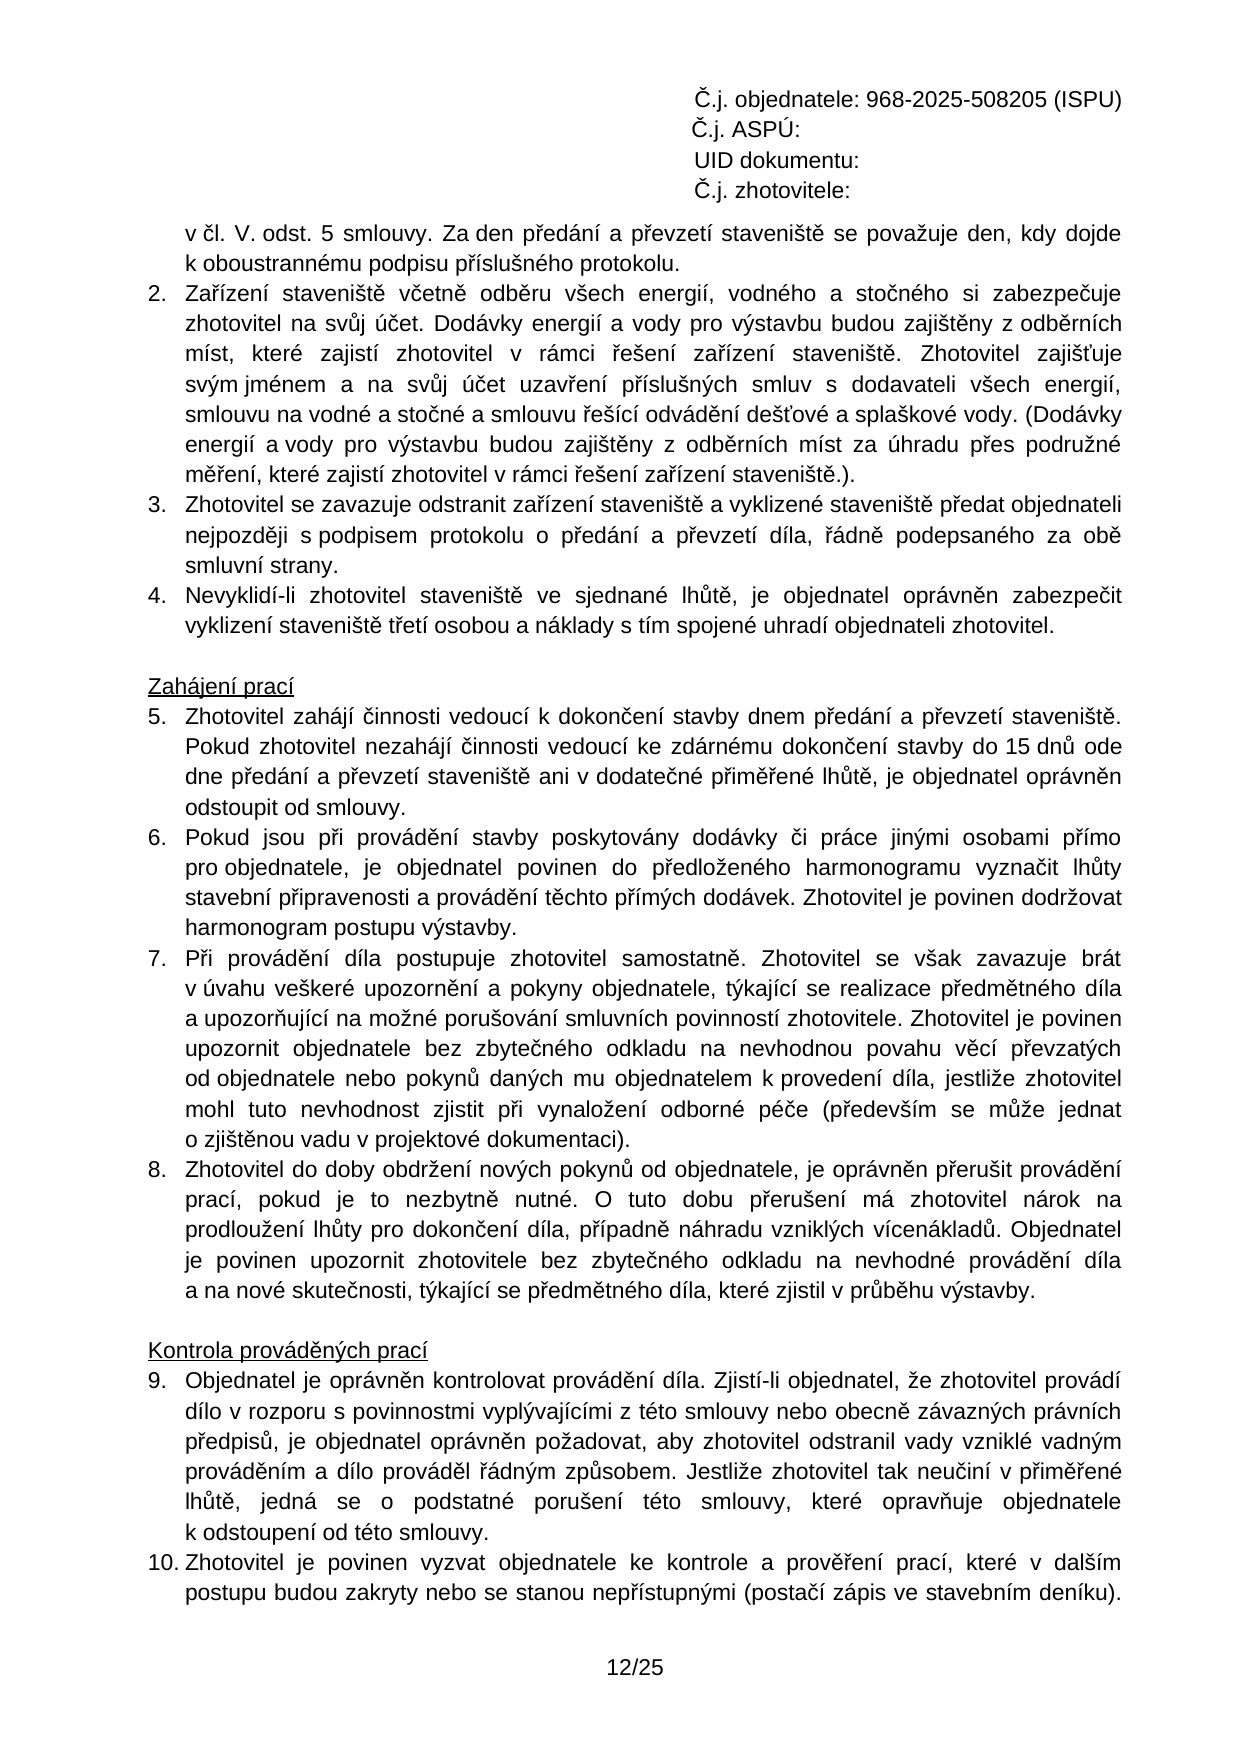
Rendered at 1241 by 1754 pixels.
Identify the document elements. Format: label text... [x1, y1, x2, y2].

list Nevyklidí-li zhotovitel staveniště ve sjednané lhůtě, je objednatel oprávněn zabezpečit vyklizení staveniště třetí osobou a náklady s tím spojené uhradí objednateli zhotovitel. [148, 582, 1122, 639]
list Zhotovitel zahájí činnosti vedoucí k dokončení stavby dnem předání a převzetí staveniště. Pokud zhotovitel nezahájí činnosti vedoucí ke zdárnému dokončení stavby do 15 dnů ode dne předání a převzetí staveniště ani v dodatečné přiměřené lhůtě, je objednatel oprávněn odstoupit od smlouvy. [148, 703, 1122, 820]
list Zhotovitel se zavazuje odstranit zařízení staveniště a vyklizené staveniště předat objednateli nejpozději s podpisem protokolu o předání a převzetí díla, řádně podepsaného za obě smluvní strany. [148, 491, 1122, 578]
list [148, 1549, 1122, 1605]
list Zhotovitel do doby obdržení nových pokynů od objednatele, je oprávněn přerušit provádění prací, pokud je to nezbytně nutné. O tuto dobu přerušení má zhotovitel nárok na prodloužení lhůty pro dokončení díla, případně náhradu vzniklých vícenákladů. Objednatel je povinen upozornit zhotovitele bez zbytečného odkladu na nevhodné provádění díla a na nové skutečnosti, týkající se předmětného díla, které zjistil v průběhu výstavby. [148, 1156, 1122, 1303]
list Objednatel je oprávněn kontrolovat provádění díla. Zjistí-li objednatel, že zhotovitel provádí dílo v rozporu s povinnostmi vyplývajícími z této smlouvy nebo obecně závazných právních předpisů, je objednatel oprávněn požadovat, aby zhotovitel odstranil vady vzniklé vadným prováděním a dílo prováděl řádným způsobem. Jestliže zhotovitel tak neučiní v přiměřené lhůtě, jedná se o podstatné porušení této smlouvy, které opravňuje objednatele k odstoupení od této smlouvy. [148, 1367, 1122, 1545]
list Zařízení staveniště včetně odběru všech energií, vodného a stočného si zabezpečuje zhotovitel na svůj účet. Dodávky energií a vody pro výstavbu budou zajištěny z odběrních míst, které zajistí zhotovitel v rámci řešení zařízení staveniště. Zhotovitel zajišťuje svým jménem a na svůj účet uzavření příslušných smluv s dodavateli všech energií, smlouvu na vodné a stočné a smlouvu řešící odvádění dešťové a splaškové vody. (Dodávky energií a vody pro výstavbu budou zajištěny z odběrních míst za úhradu přes podružné měření, které zajistí zhotovitel v rámci řešení zařízení staveniště.). [148, 280, 1122, 488]
text Zahájení prací [148, 673, 1122, 699]
list Pokud jsou při provádění stavby poskytovány dodávky či práce jinými osobami přímo pro objednatele, je objednatel povinen do předloženého harmonogramu vyznačit lhůty stavební připravenosti a provádění těchto přímých dodávek. Zhotovitel je povinen dodržovat harmonogram postupu výstavby. [148, 824, 1122, 941]
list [148, 219, 1122, 276]
text Kontrola prováděných prací [148, 1337, 1122, 1364]
list Při provádění díla postupuje zhotovitel samostatně. Zhotovitel se však zavazuje brát v úvahu veškeré upozornění a pokyny objednatele, týkající se realizace předmětného díla a upozorňující na možné porušování smluvních povinností zhotovitele. Zhotovitel je povinen upozornit objednatele bez zbytečného odkladu na nevhodnou povahu věcí převzatých od objednatele nebo pokynů daných mu objednatelem k provedení díla, jestliže zhotovitel mohl tuto nevhodnost zjistit při vynaložení odborné péče (především se může jednat o zjištěnou vadu v projektové dokumentaci). [148, 944, 1122, 1152]
